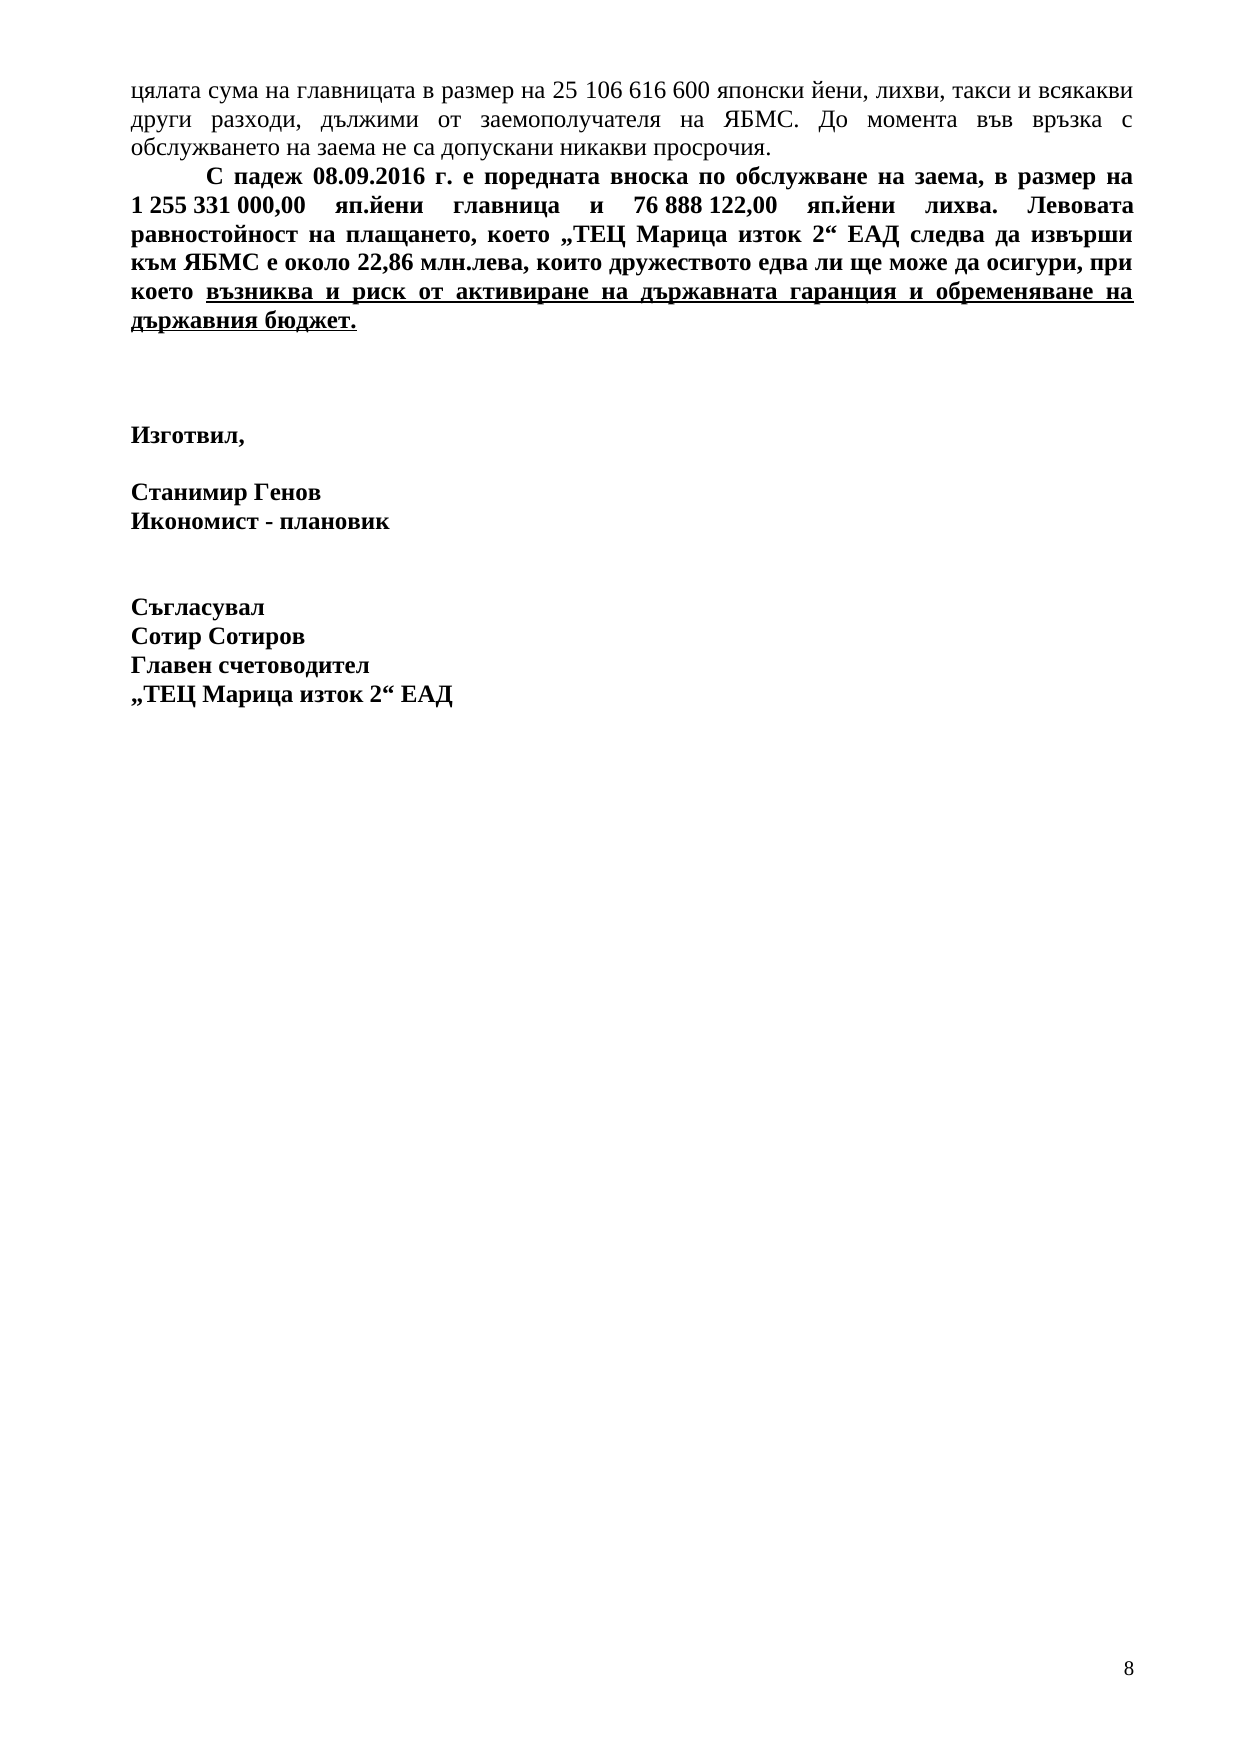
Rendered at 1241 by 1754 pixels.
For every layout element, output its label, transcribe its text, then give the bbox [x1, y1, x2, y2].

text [131, 75, 1134, 161]
text Изготвил, [131, 420, 1146, 449]
text Икономист - плановик [131, 506, 1146, 535]
text С падеж 08.09.2016 г. е поредната вноска по обслужване на заема, в размер на 1 255 331 000,00 яп.йени главница и 76 888 122,00 яп.йени лихва. Левовата равностойност на плащането, което „ТЕЦ Марица изток 2“ ЕАД следва да извърши към ЯБМС е около 22,86 млн.лева, които дружеството едва ли ще може да осигури, при което възниква и риск от активиране на държавната гаранция и обременяване на държавния бюджет. [131, 161, 1134, 334]
text Сотир Сотиров [131, 621, 1146, 650]
text Станимир Генов [131, 477, 1146, 506]
text Съгласувал [131, 592, 1146, 621]
text Главен счетоводител [131, 650, 1146, 679]
text „ТЕЦ Марица изток 2“ ЕАД [131, 679, 1146, 707]
